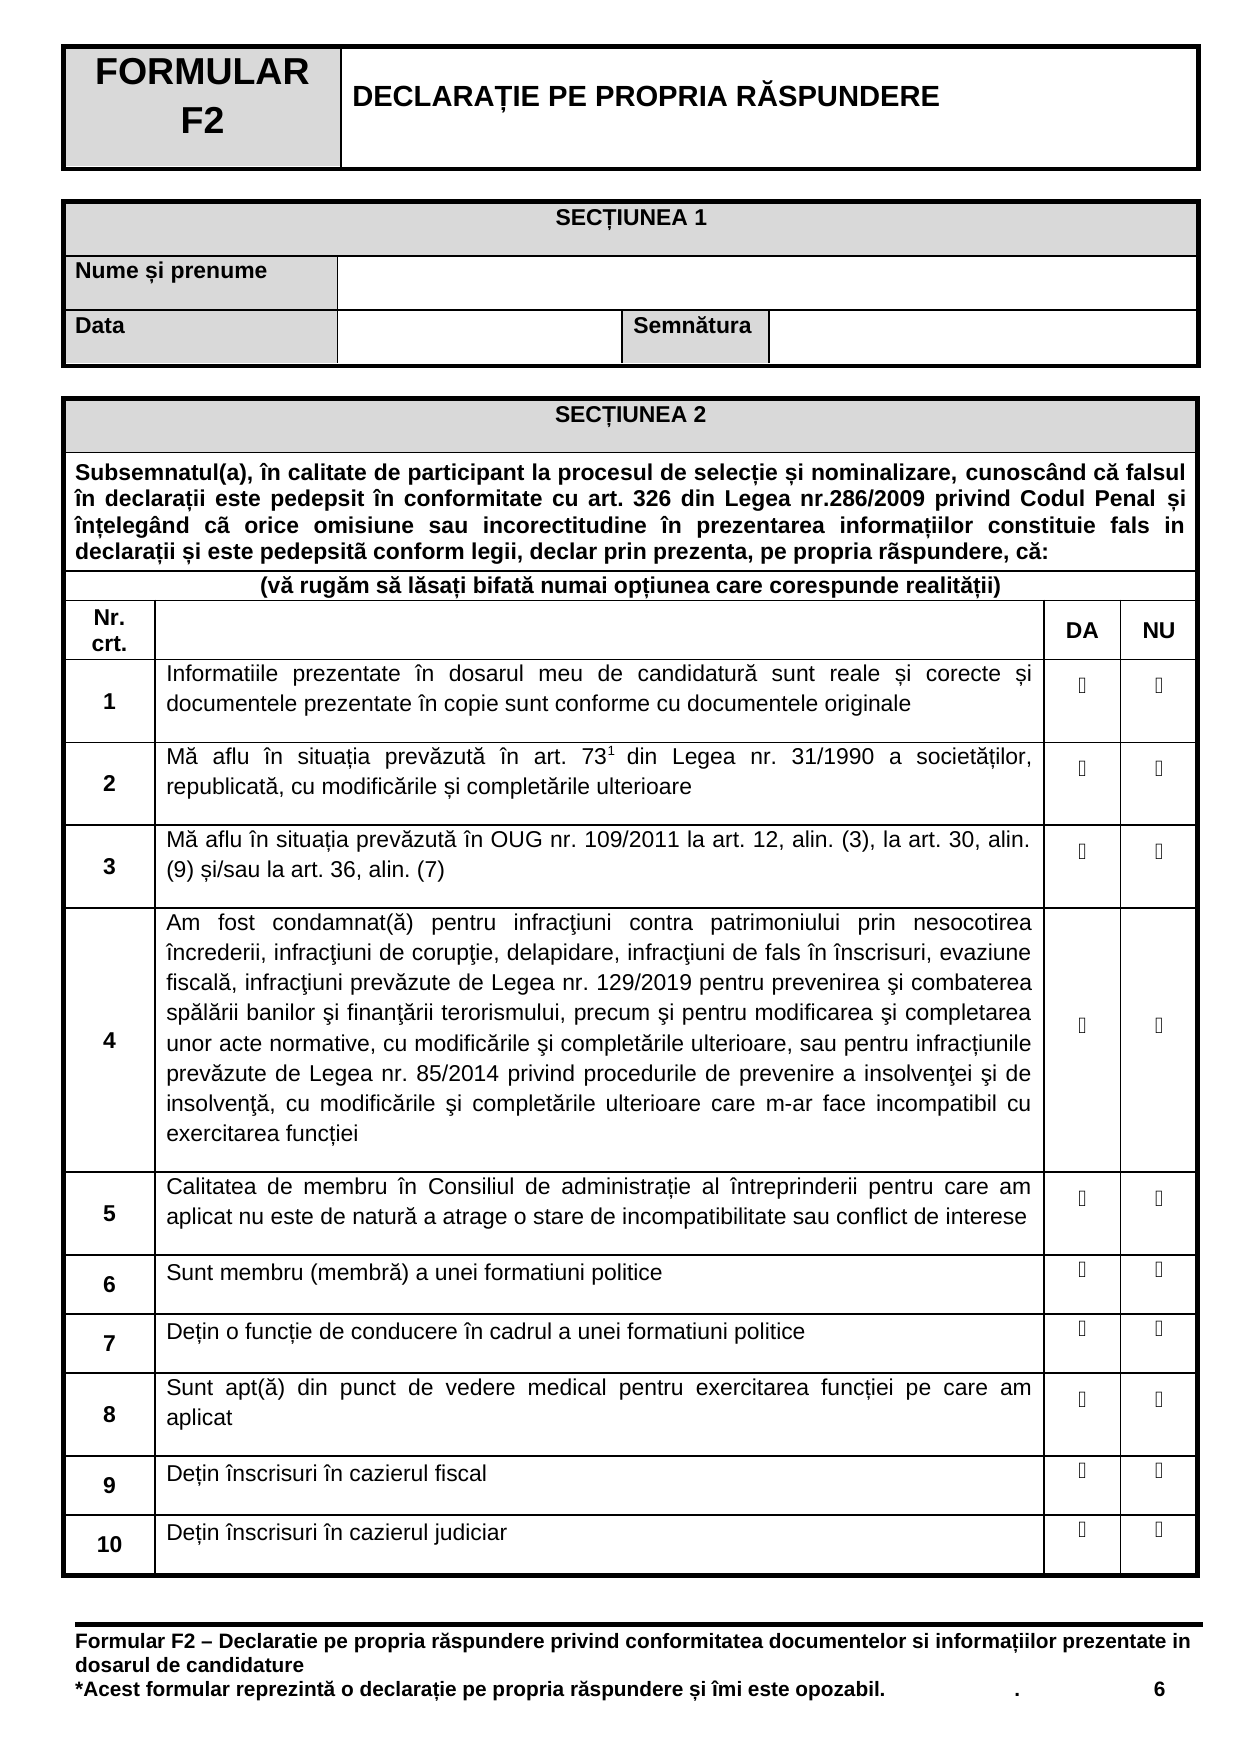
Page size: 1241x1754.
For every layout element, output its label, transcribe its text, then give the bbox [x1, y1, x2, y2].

table_cell [1045, 826, 1120, 907]
table_cell 6 [66, 1256, 154, 1313]
table_cell Nume și prenume [66, 257, 337, 309]
table_cell [1045, 1457, 1120, 1514]
table_cell 8 [66, 1374, 154, 1455]
table_cell Dețin înscrisuri în cazierul fiscal [156, 1457, 1043, 1514]
table_cell 9 [66, 1457, 154, 1514]
table_cell [1121, 1374, 1195, 1455]
table_cell Am fost condamnat(ă) pentru infracţiuni contra patrimoniului prin nesocotirea încrederii, infracţiuni de corupţie, delapidare, infracţiuni de fals în înscrisuri, evaziune fiscală, infracţiuni prevăzute de Legea nr. 129/2019 pentru prevenirea şi combaterea spălării banilor şi finanţării terorismului, precum şi pentru modificarea şi completarea unor acte normative, cu modificările şi completările ulterioare, sau pentru infracțiunile prevăzute de Legea nr. 85/2014 privind procedurile de prevenire a insolvenţei şi de insolvenţă, cu modificările şi completările ulterioare care m-ar face incompatibil cu exercitarea funcției [156, 909, 1043, 1171]
table_cell [1045, 743, 1120, 824]
table_cell Informatiile prezentate în dosarul meu de candidatură sunt reale și corecte și documentele prezentate în copie sunt conforme cu documentele originale [156, 660, 1043, 741]
table_cell [1121, 1173, 1195, 1254]
table_cell [338, 311, 621, 363]
table_cell [1121, 909, 1195, 1171]
table_header DECLARAȚIE PE PROPRIA RĂSPUNDERE [342, 49, 1196, 166]
table_header SECȚIUNEA 1 [66, 204, 1196, 255]
table_cell [1045, 1315, 1120, 1372]
table_cell 3 [66, 826, 154, 907]
table_cell [1045, 909, 1120, 1171]
table_cell 10 [66, 1516, 154, 1573]
table_header SECȚIUNEA 2 [66, 401, 1195, 452]
table_cell [1045, 1374, 1120, 1455]
table_cell [1121, 826, 1195, 907]
table_cell [1045, 1516, 1120, 1573]
table_header FORMULAR F2 [66, 49, 340, 166]
table_cell 7 [66, 1315, 154, 1372]
table_cell Sunt apt(ă) din punct de vedere medical pentru exercitarea funcției pe care am aplicat [156, 1374, 1043, 1455]
table_cell [156, 601, 1043, 659]
table_cell [1121, 1457, 1195, 1514]
table_cell Sunt membru (membră) a unei formatiuni politice [156, 1256, 1043, 1313]
table_cell 2 [66, 743, 154, 824]
table_cell 4 [66, 909, 154, 1171]
table_cell Calitatea de membru în Consiliul de administrație al întreprinderii pentru care am aplicat nu este de natură a atrage o stare de incompatibilitate sau conflict de interese [156, 1173, 1043, 1254]
table_cell 5 [66, 1173, 154, 1254]
table_cell Dețin înscrisuri în cazierul judiciar [156, 1516, 1043, 1573]
table_cell [1121, 1315, 1195, 1372]
table_cell Semnătura [623, 311, 768, 363]
table_cell Data [66, 311, 337, 363]
table_cell NU [1121, 601, 1195, 659]
table_cell [1045, 1256, 1120, 1313]
table_cell [1045, 660, 1120, 741]
table_cell Nr. crt. [66, 601, 154, 659]
table_cell DA [1045, 601, 1120, 659]
table_cell Mă aflu în situația prevăzută în OUG nr. 109/2011 la art. 12, alin. (3), la art. 30, alin. (9) și/sau la art. 36, alin. (7) [156, 826, 1043, 907]
table_cell [1121, 1516, 1195, 1573]
table_cell Dețin o funcție de conducere în cadrul a unei formatiuni politice [156, 1315, 1043, 1372]
table_cell (vă rugăm să lăsați bifată numai opțiunea care corespunde realității) [66, 572, 1195, 599]
table_cell [338, 257, 1196, 309]
table_cell Mă aflu în situația prevăzută în art. 731 din Legea nr. 31/1990 a societăților, republicată, cu modificările și completările ulterioare [156, 743, 1043, 824]
table_cell [1045, 1173, 1120, 1254]
table_cell 1 [66, 660, 154, 741]
table_cell [1121, 1256, 1195, 1313]
table_cell [1121, 660, 1195, 741]
table_cell [770, 311, 1196, 363]
table_cell [1121, 743, 1195, 824]
table_cell Subsemnatul(a), în calitate de participant la procesul de selecție și nominalizare, cunoscând că falsul în declarații este pedepsit în conformitate cu art. 326 din Legea nr.286/2009 privind Codul Penal și înțelegând cã orice omisiune sau incorectitudine în prezentarea informațiilor constituie fals in declarații și este pedepsitã conform legii, declar prin prezenta, pe propria rãspundere, că: [66, 453, 1195, 570]
